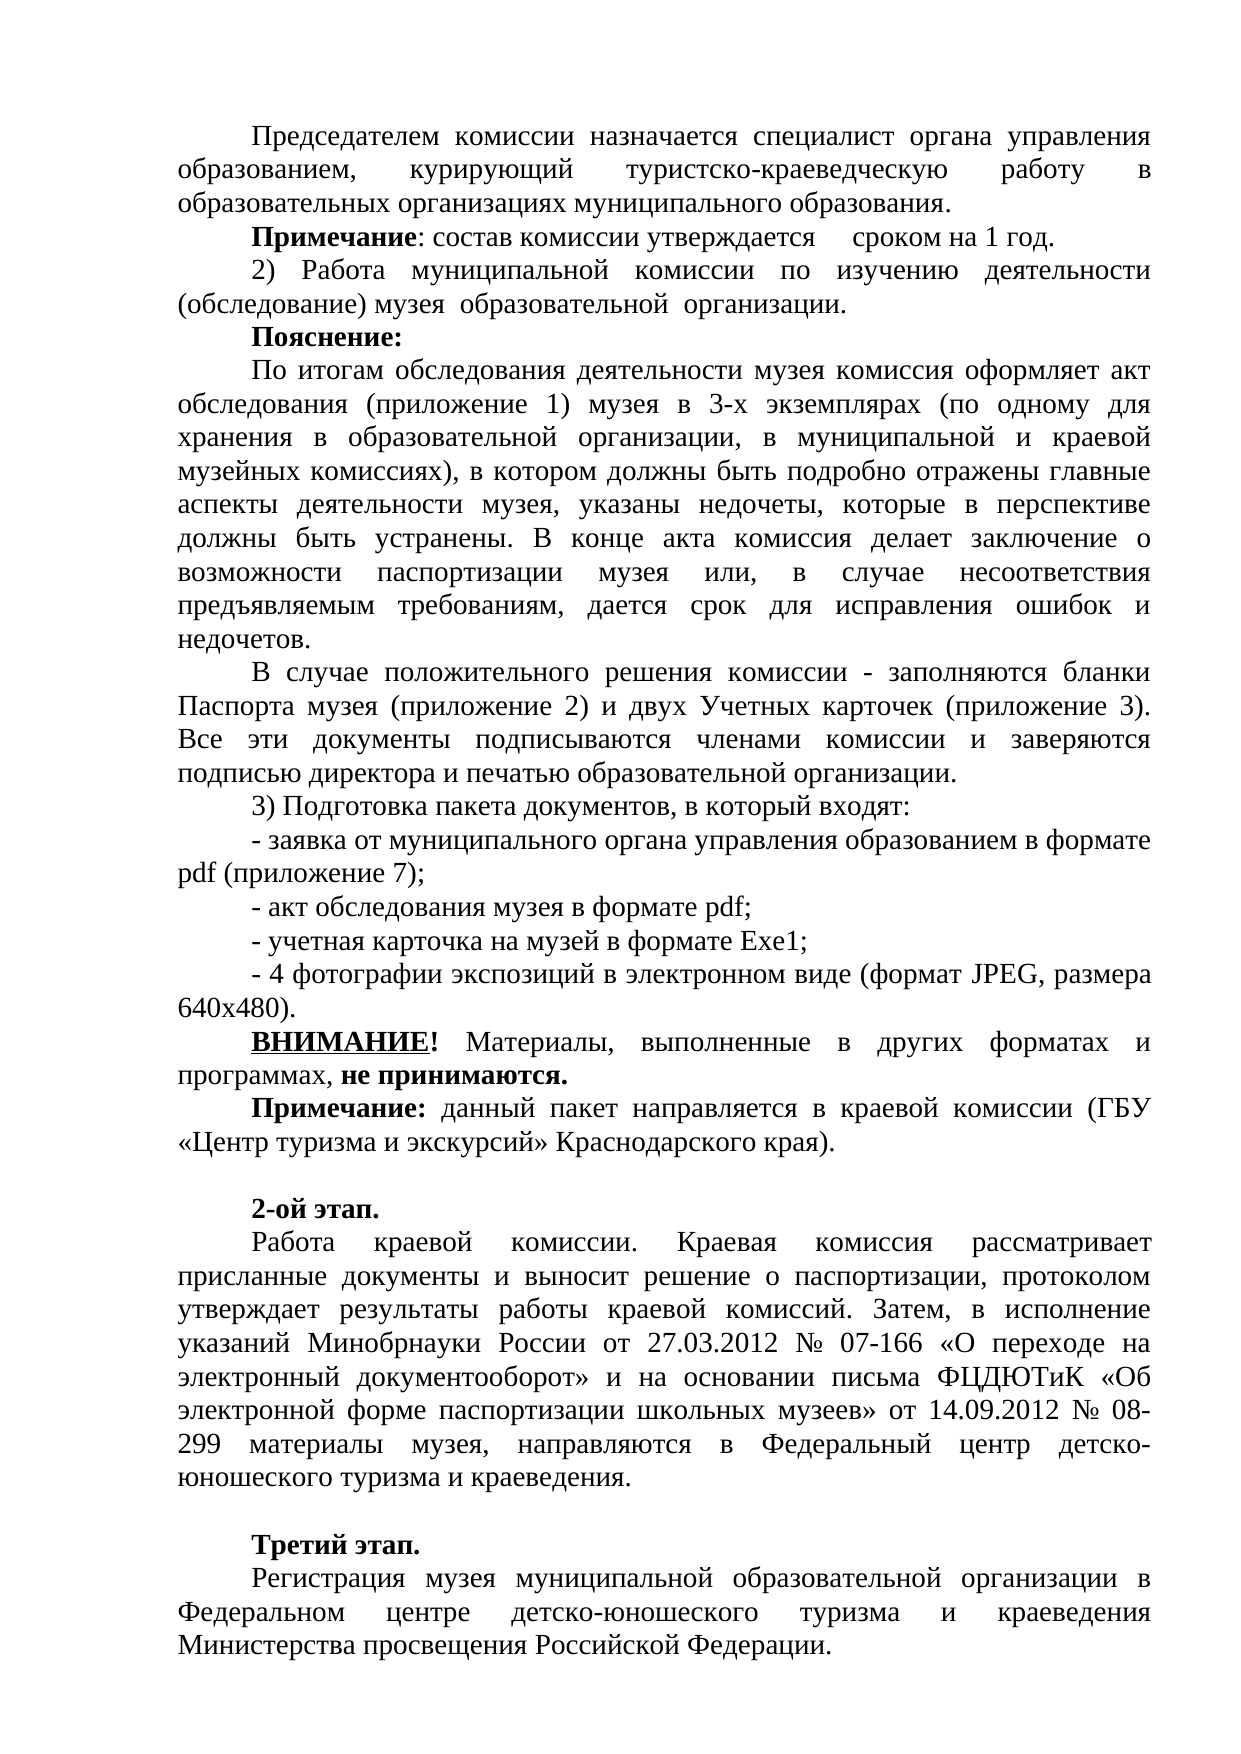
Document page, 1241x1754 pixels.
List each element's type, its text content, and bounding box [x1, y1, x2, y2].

text Работа краевой комиссии. Краевая комиссия рассматривает присланные документы и выносит решение о паспортизации, протоколом утверждает результаты работы краевой комиссий. Затем, в исполнение указаний Минобрнауки России от 27.03.2012 № 07-166 «О переходе на электронный документооборот» и на основании письма ФЦДЮТиК «Об электронной форме паспортизации школьных музеев» от 14.09.2012 № 08-299 материалы музея, направляются в Федеральный центр детско-юношеского туризма и краеведения. [177, 1225, 1152, 1493]
text - акт обследования музея в формате pdf; [177, 889, 1152, 923]
text 3) Подготовка пакета документов, в который входят: [177, 789, 1152, 822]
text По итогам обследования деятельности музея комиссия оформляет акт обследования (приложение 1) музея в 3-х экземплярах (по одному для хранения в образовательной организации, в муниципальной и краевой музейных комиссиях), в котором должны быть подробно отражены главные аспекты деятельности музея, указаны недочеты, которые в перспективе должны быть устранены. В конце акта комиссия делает заключение о возможности паспортизации музея или, в случае несоответствия предъявляемым требованиям, дается срок для исправления ошибок и недочетов. [177, 353, 1152, 655]
text Председателем комиссии назначается специалист органа управления образованием, курирующий туристско-краеведческую работу в образовательных организациях муниципального образования. [177, 118, 1152, 219]
text 2) Работа муниципальной комиссии по изучению деятельности (обследование) музея образовательной организации. [177, 252, 1152, 319]
text Примечание: состав комиссии утверждается сроком на 1 год. [177, 219, 1152, 252]
text ВНИМАНИЕ! Материалы, выполненные в других форматах и программах, не принимаются. [177, 1024, 1152, 1091]
text Регистрация музея муниципальной образовательной организации в Федеральном центре детско-юношеского туризма и краеведения Министерства просвещения Российской Федерации. [177, 1560, 1152, 1661]
text Пояснение: [177, 319, 1152, 353]
text - заявка от муниципального органа управления образованием в формате pdf (приложение 7); [177, 822, 1152, 889]
text В случае положительного решения комиссии - заполняются бланки Паспорта музея (приложение 2) и двух Учетных карточек (приложение 3). Все эти документы подписываются членами комиссии и заверяются подписью директора и печатью образовательной организации. [177, 655, 1152, 789]
text Третий этап. [177, 1527, 1152, 1560]
text Примечание: данный пакет направляется в краевой комиссии (ГБУ «Центр туризма и экскурсий» Краснодарского края). [177, 1091, 1152, 1158]
text 2-ой этап. [177, 1191, 1152, 1225]
text - учетная карточка на музей в формате Ехе1; [177, 923, 1152, 957]
text - 4 фотографии экспозиций в электронном виде (формат JPEG, размера 640х480). [177, 957, 1152, 1024]
